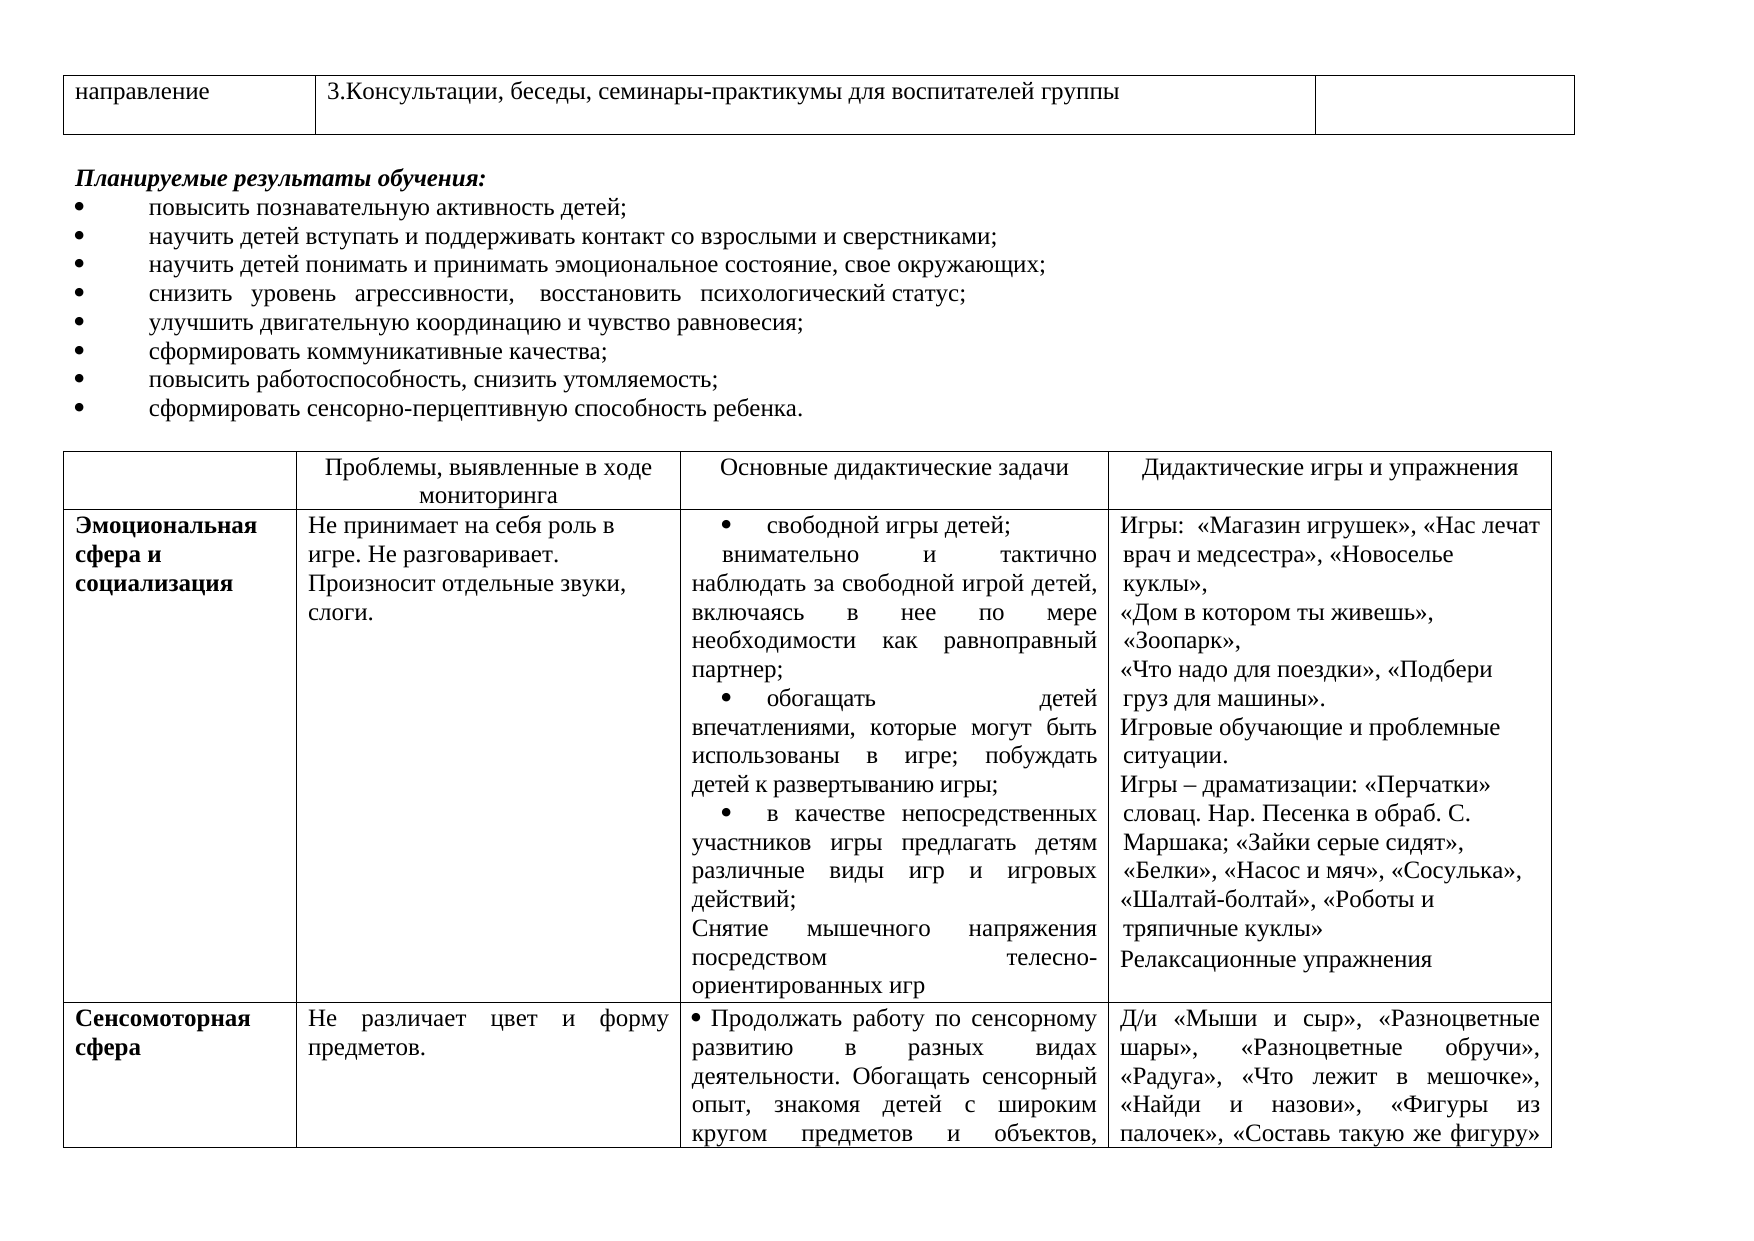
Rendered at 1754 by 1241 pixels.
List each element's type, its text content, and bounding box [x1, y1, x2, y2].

table_cell Игры: «Магазин игрушек», «Нас лечат врач и медсестра», «Новоселье куклы», «Дом в котором ты живешь», «Зоопарк», «Что надо для поездки», «Подбери груз для машины». Игровые обучающие и проблемные ситуации. Игры – драматизации: «Перчатки» словац. Нар. Песенка в обраб. С. Маршака; «Зайки серые сидят», «Белки», «Насос и мяч», «Сосулька», «Шалтай-болтай», «Роботы и тряпичные куклы» Релаксационные упражнения [1109, 510, 1551, 1002]
text Планируемые результаты обучения: [75, 163, 1679, 192]
table_cell Эмоциональная сфера и социализация [64, 510, 296, 1002]
list научить детей понимать и принимать эмоциональное состояние, свое окружающих; [75, 249, 1679, 278]
table_cell свободной игры детей; внимательно и тактично наблюдать за свободной игрой детей, включаясь в нее по мере необходимости как равноправный партнер; обогащать детей впечатлениями, которые могут быть использованы в игре; побуждать детей к развертыванию игры; в качестве непосредственных участников игры предлагать детям различные виды игр и игровых действий; Снятие мышечного напряжения посредством телесно-ориентированных игр [681, 510, 1108, 1002]
table_header Основные дидактические задачи [681, 452, 1108, 509]
list научить детей вступать и поддерживать контакт со взрослыми и сверстниками; [75, 221, 1679, 249]
table_header Дидактические игры и упражнения [1109, 452, 1551, 509]
list сформировать сенсорно-перцептивную способность ребенка. [75, 393, 1679, 422]
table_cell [316, 76, 1315, 133]
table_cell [64, 76, 315, 133]
list повысить познавательную активность детей; [75, 192, 1679, 221]
list сформировать коммуникативные качества; [75, 336, 1679, 364]
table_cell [1316, 76, 1574, 133]
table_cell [681, 1003, 1108, 1147]
table_cell Не принимает на себя роль в игре. Не разговаривает. Произносит отдельные звуки, слоги. [297, 510, 680, 1002]
table_header [64, 452, 296, 509]
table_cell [1109, 1003, 1551, 1147]
table_cell Сенсомоторная сфера [64, 1003, 296, 1147]
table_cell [297, 1003, 680, 1147]
list улучшить двигательную координацию и чувство равновесия; [75, 307, 1679, 336]
list снизить уровень агрессивности, восстановить психологический статус; [75, 278, 1679, 307]
list повысить работоспособность, снизить утомляемость; [75, 364, 1679, 393]
table_header Проблемы, выявленные в ходе мониторинга [297, 452, 680, 509]
